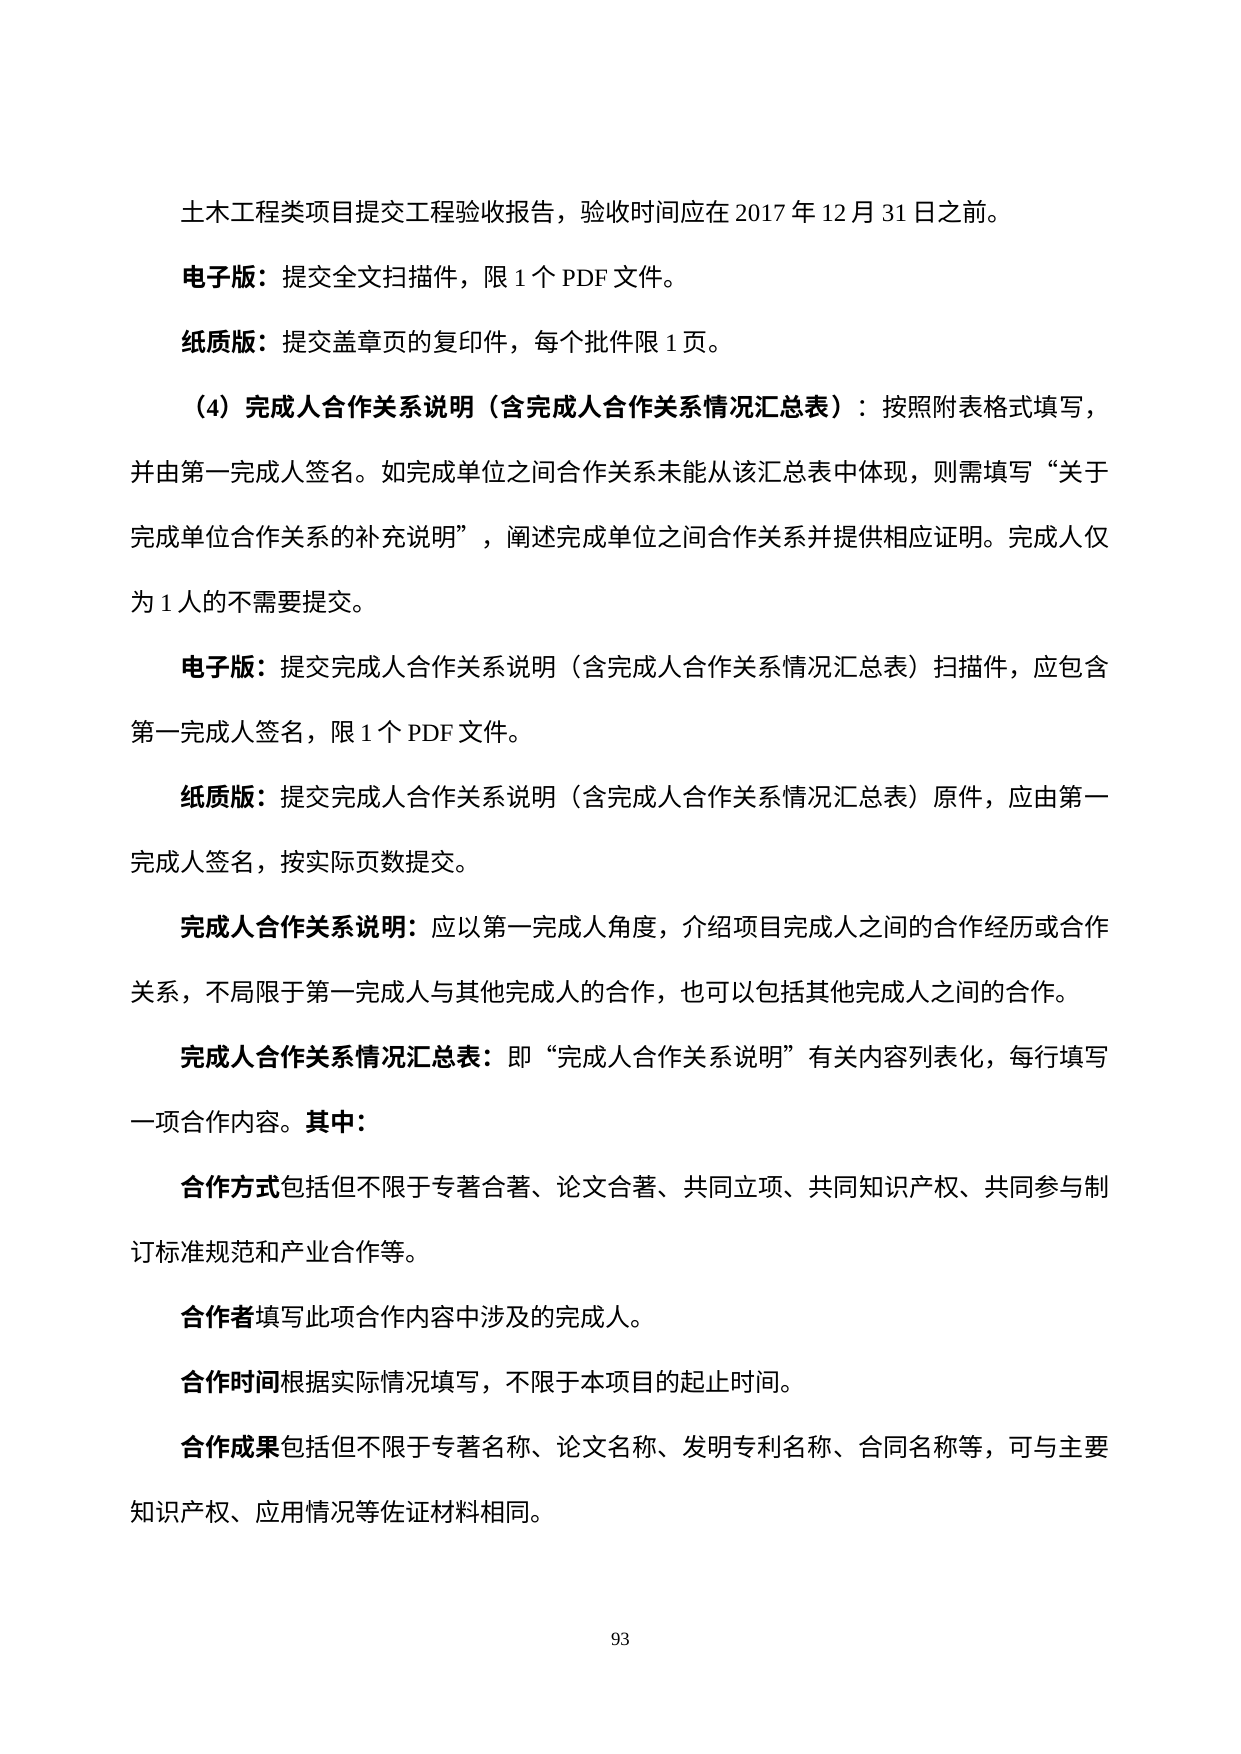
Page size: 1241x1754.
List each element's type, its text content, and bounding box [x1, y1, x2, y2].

text 合作者填写此项合作内容中涉及的完成人。 [130, 1283, 1110, 1348]
text 纸质版：提交完成人合作关系说明（含完成人合作关系情况汇总表）原件，应由第一完成人签名，按实际页数提交。 [130, 763, 1110, 893]
text 完成人合作关系情况汇总表：即“完成人合作关系说明”有关内容列表化，每行填写一项合作内容。其中： [130, 1023, 1110, 1153]
text 土木工程类项目提交工程验收报告，验收时间应在2017年12月31日之前。 [130, 178, 1110, 243]
text 电子版：提交全文扫描件，限1个PDF文件。 [130, 243, 1110, 308]
text （4）完成人合作关系说明（含完成人合作关系情况汇总表）：按照附表格式填写，并由第一完成人签名。如完成单位之间合作关系未能从该汇总表中体现，则需填写“关于完成单位合作关系的补充说明”，阐述完成单位之间合作关系并提供相应证明。完成人仅为1人的不需要提交。 [130, 373, 1110, 633]
text 纸质版：提交盖章页的复印件，每个批件限1页。 [130, 308, 1110, 373]
text 完成人合作关系说明：应以第一完成人角度，介绍项目完成人之间的合作经历或合作关系，不局限于第一完成人与其他完成人的合作，也可以包括其他完成人之间的合作。 [130, 893, 1110, 1023]
text 电子版：提交完成人合作关系说明（含完成人合作关系情况汇总表）扫描件，应包含第一完成人签名，限1个PDF文件。 [130, 633, 1110, 763]
text 合作时间根据实际情况填写，不限于本项目的起止时间。 [130, 1348, 1110, 1413]
text 合作方式包括但不限于专著合著、论文合著、共同立项、共同知识产权、共同参与制订标准规范和产业合作等。 [130, 1153, 1110, 1283]
text 合作成果包括但不限于专著名称、论文名称、发明专利名称、合同名称等，可与主要知识产权、应用情况等佐证材料相同。 [130, 1413, 1110, 1543]
